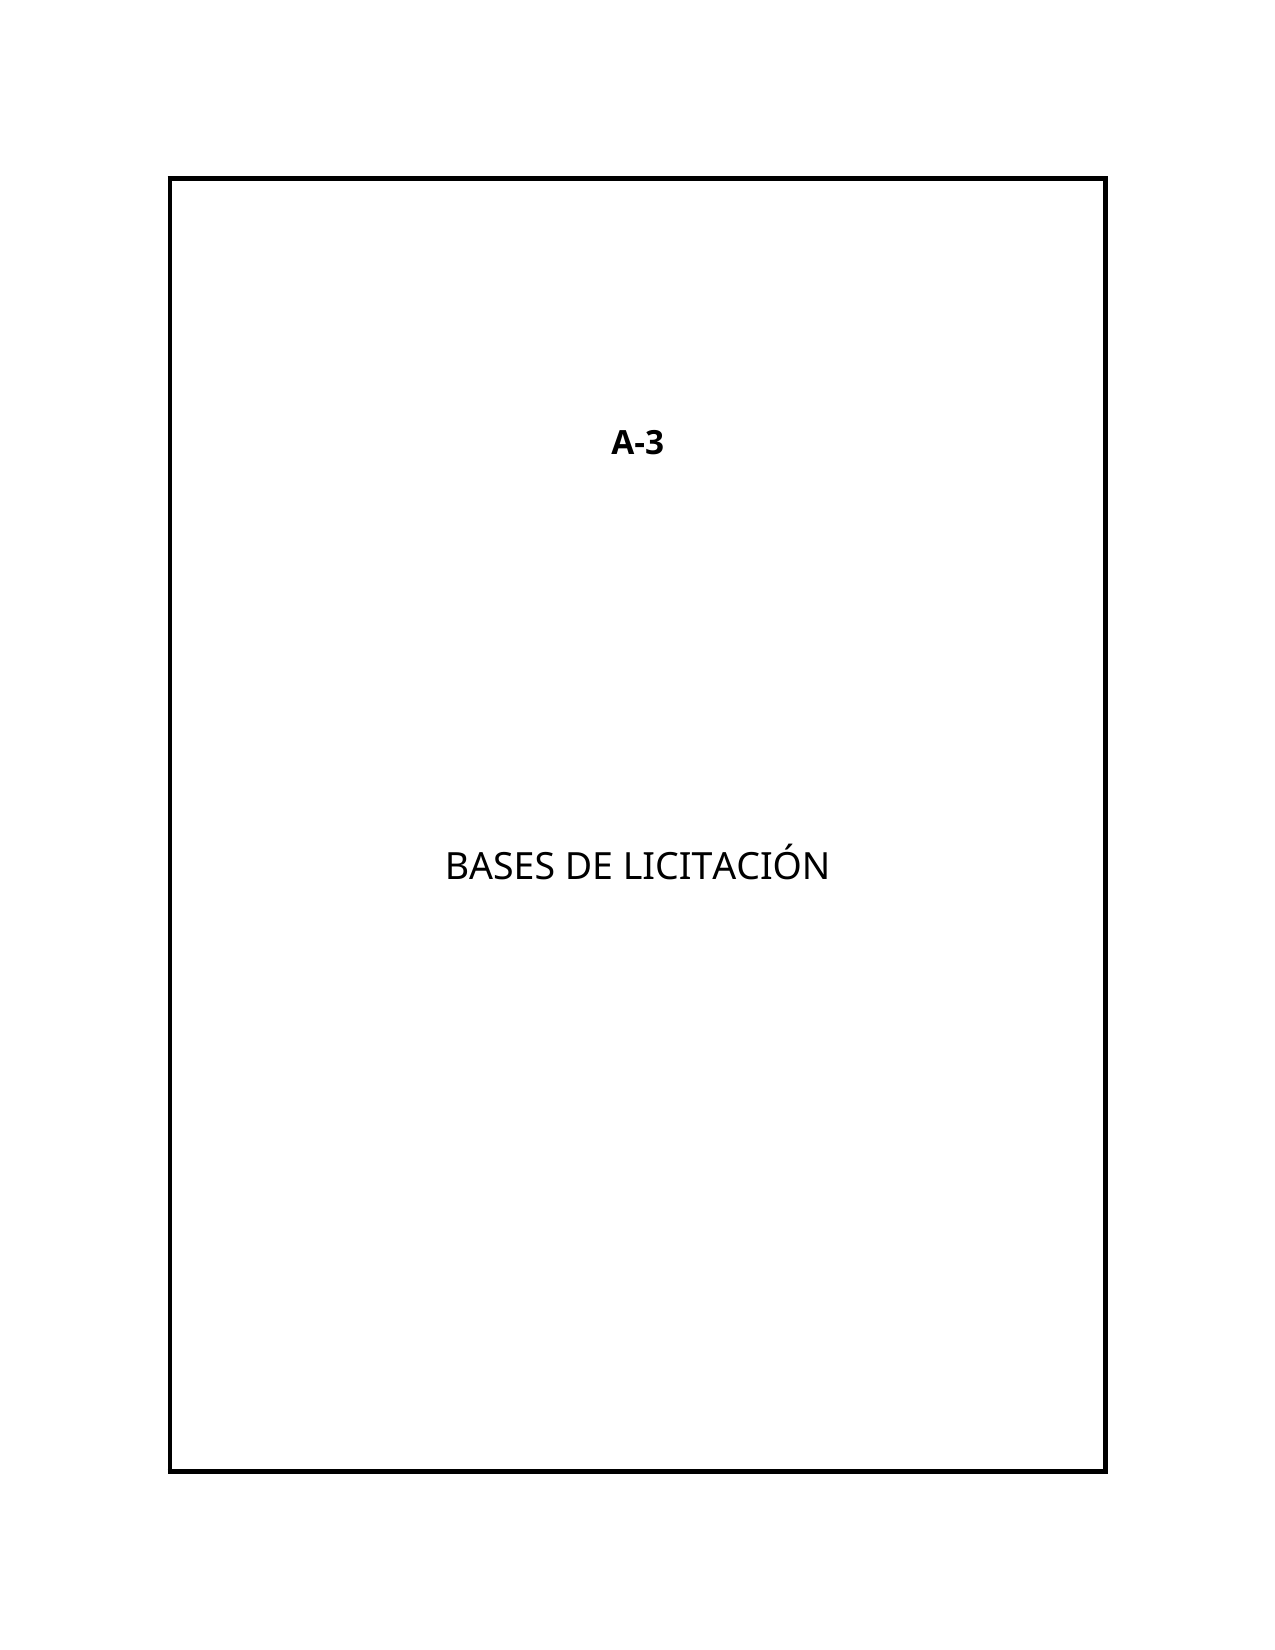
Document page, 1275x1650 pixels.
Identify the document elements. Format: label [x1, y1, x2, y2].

table_header [172, 181, 1103, 1469]
